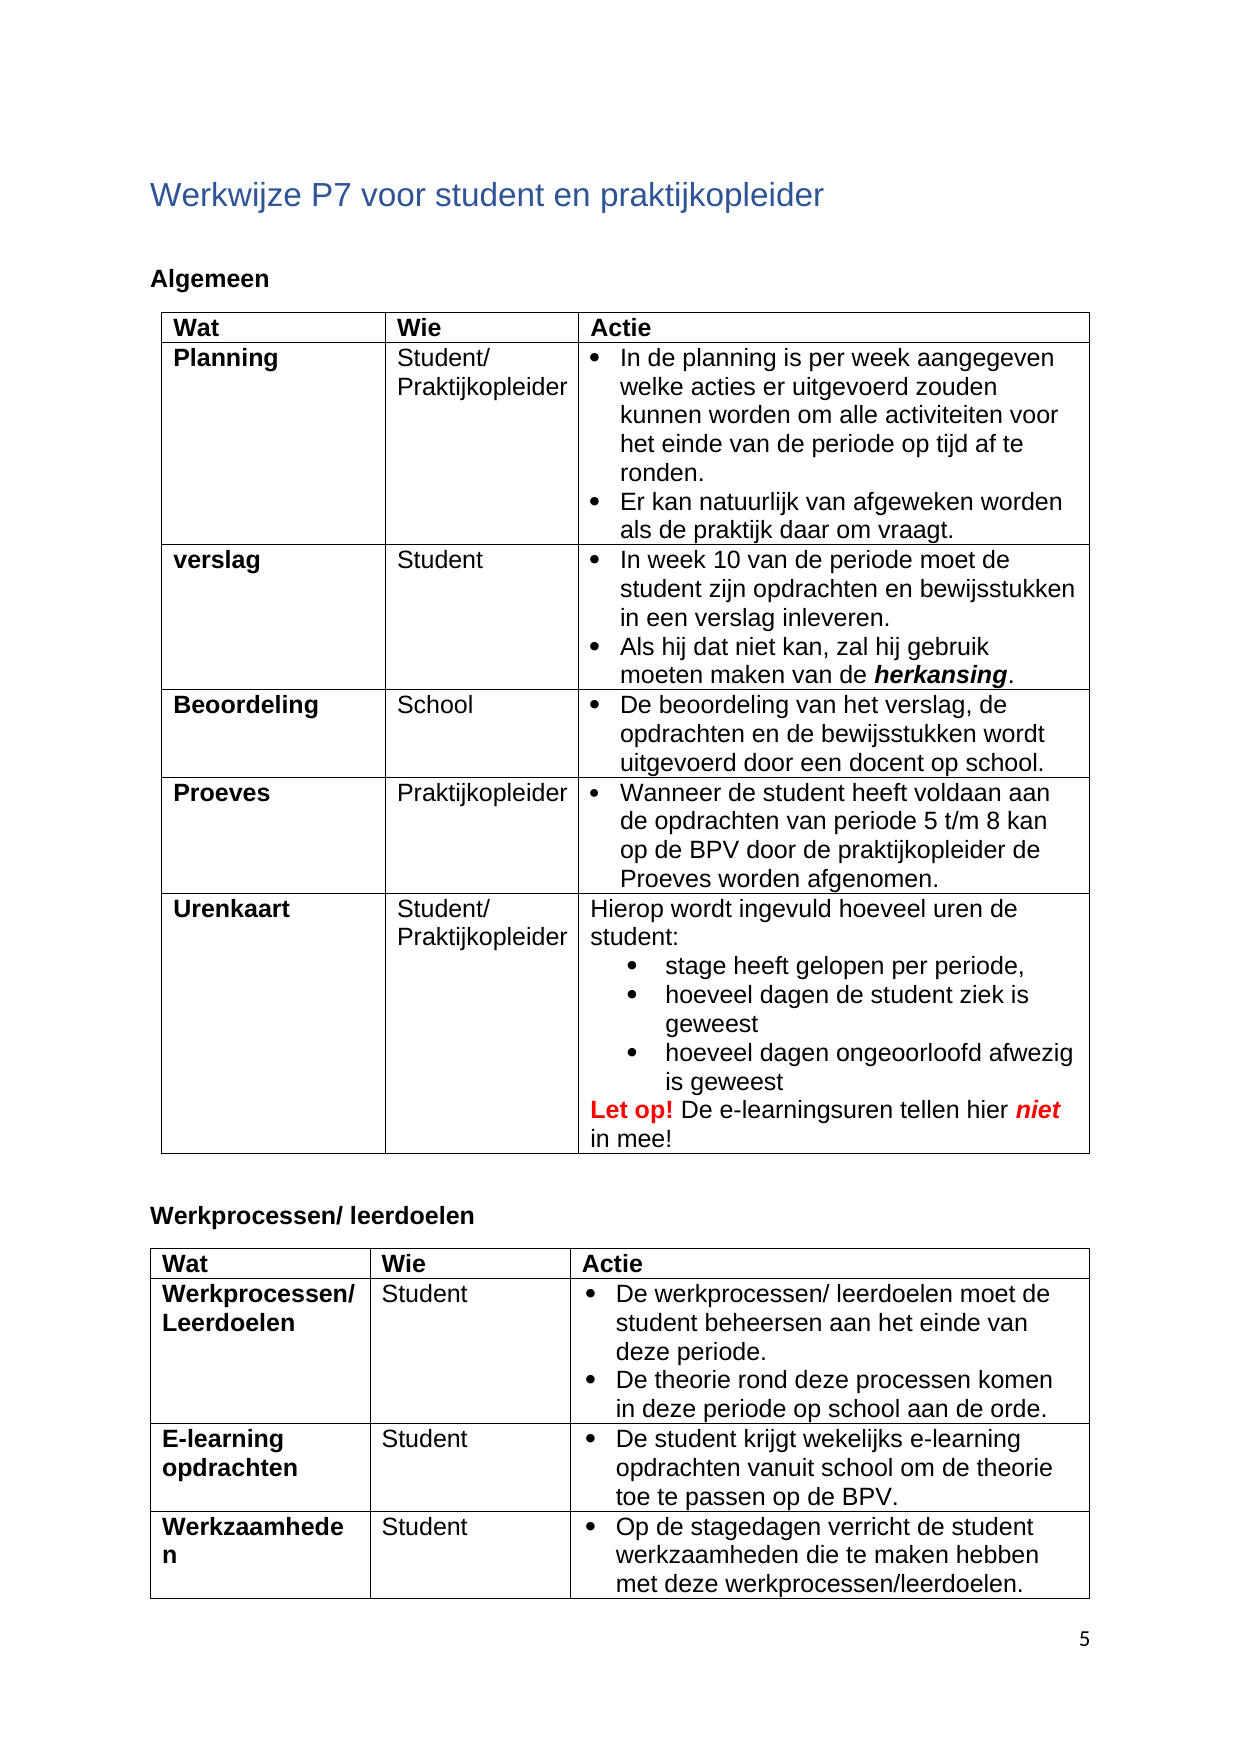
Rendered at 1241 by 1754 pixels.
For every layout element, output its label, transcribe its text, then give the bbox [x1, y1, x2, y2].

table_cell Beoordeling [162, 690, 385, 777]
table_cell E-learning opdrachten [151, 1424, 370, 1511]
table_cell Urenkaart [162, 894, 385, 1153]
table_cell In de planning is per week aangegeven welke acties er uitgevoerd zouden kunnen worden om alle activiteiten voor het einde van de periode op tijd af te ronden. Er kan natuurlijk van afgeweken worden als de praktijk daar om vraagt. [579, 343, 1089, 544]
table_cell Proeves [162, 778, 385, 893]
table_cell Op de stagedagen verricht de student werkzaamheden die te maken hebben met deze werkprocessen/leerdoelen. [571, 1512, 1089, 1598]
table_cell De beoordeling van het verslag, de opdrachten en de bewijsstukken wordt uitgevoerd door een docent op school. [579, 690, 1089, 777]
table_cell In week 10 van de periode moet de student zijn opdrachten en bewijsstukken in een verslag inleveren. Als hij dat niet kan, zal hij gebruik moeten maken van de herkansing. [579, 545, 1089, 689]
table_header Wie [386, 313, 578, 342]
table_header Actie [571, 1249, 1089, 1278]
table_cell Werkprocessen/ Leerdoelen [151, 1279, 370, 1423]
table_cell Student/ Praktijkopleider [386, 894, 578, 1153]
table_header Actie [579, 313, 1089, 342]
table_cell Student [371, 1512, 570, 1598]
table_cell De werkprocessen/ leerdoelen moet de student beheersen aan het einde van deze periode. De theorie rond deze processen komen in deze periode op school aan de orde. [571, 1279, 1089, 1423]
table_cell Student [371, 1279, 570, 1423]
table_cell Hierop wordt ingevuld hoeveel uren de student: stage heeft gelopen per periode, hoeveel dagen de student ziek is geweest hoeveel dagen ongeoorloofd afwezig is geweest Let op! De e-learningsuren tellen hier niet in mee! [579, 894, 1089, 1153]
table_cell Planning [162, 343, 385, 544]
table_cell Student/ Praktijkopleider [386, 343, 578, 544]
text Algemeen [150, 264, 1090, 293]
table_cell verslag [162, 545, 385, 689]
table_header Wat [162, 313, 385, 342]
table_cell Praktijkopleider [386, 778, 578, 893]
text Werkprocessen/ leerdoelen [150, 1201, 1090, 1229]
table_cell Student [371, 1424, 570, 1511]
table_cell School [386, 690, 578, 777]
table_cell Werkzaamheden [151, 1512, 370, 1598]
table_cell De student krijgt wekelijks e-learning opdrachten vanuit school om de theorie toe te passen op de BPV. [571, 1424, 1089, 1511]
table_cell Student [386, 545, 578, 689]
table_header Wie [371, 1249, 570, 1278]
subtitle Werkwijze P7 voor student en praktijkopleider [150, 175, 1090, 213]
table_cell Wanneer de student heeft voldaan aan de opdrachten van periode 5 t/m 8 kan op de BPV door de praktijkopleider de Proeves worden afgenomen. [579, 778, 1089, 893]
table_header Wat [151, 1249, 370, 1278]
